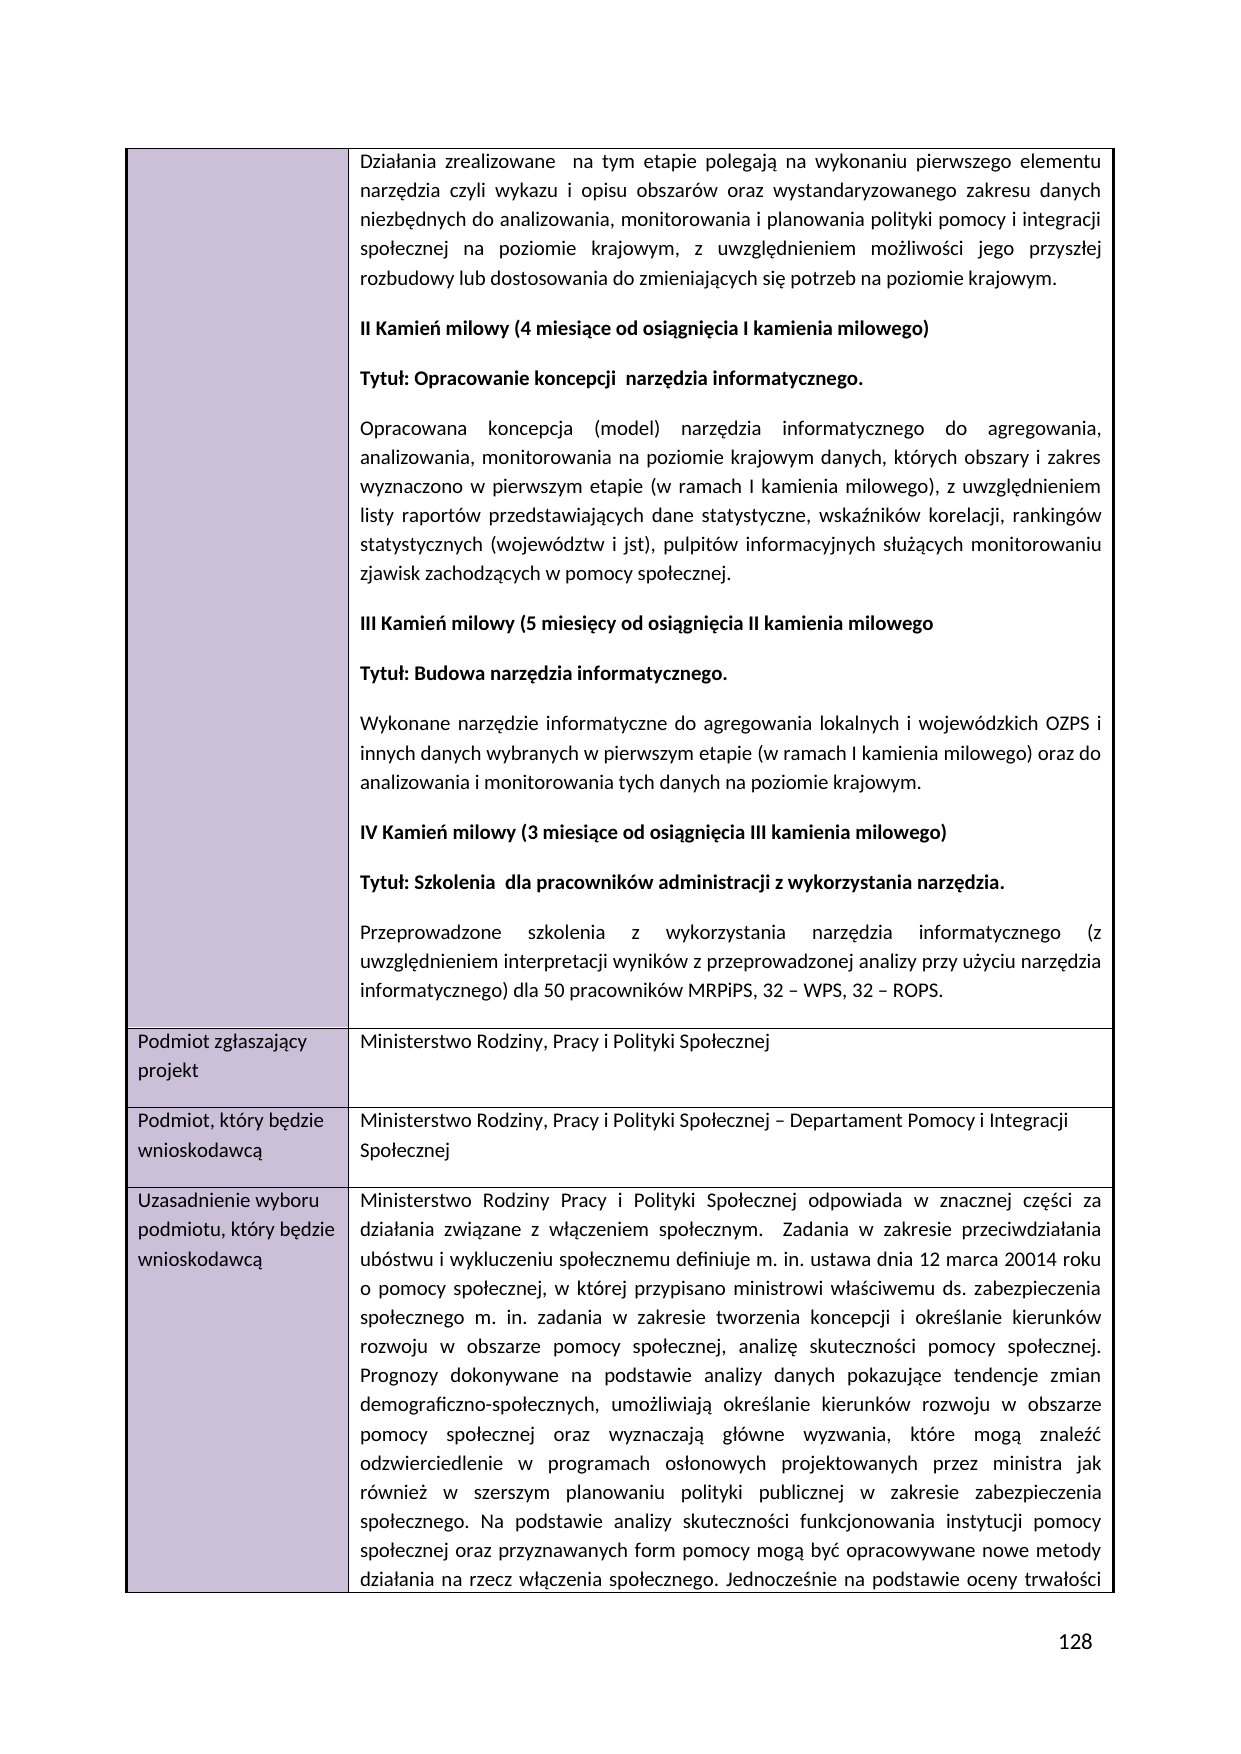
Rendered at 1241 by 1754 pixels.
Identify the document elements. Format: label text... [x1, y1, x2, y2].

table_cell Podmiot zgłaszający projekt [128, 1029, 348, 1107]
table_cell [128, 149, 348, 1027]
table_cell Ministerstwo Rodziny, Pracy i Polityki Społecznej [349, 1029, 1112, 1107]
table_cell Podmiot, który będzie wnioskodawcą [128, 1108, 348, 1187]
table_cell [349, 149, 1112, 1027]
table_cell Ministerstwo Rodziny, Pracy i Polityki Społecznej – Departament Pomocy i Integracji Społecznej [349, 1108, 1112, 1187]
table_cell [128, 1188, 348, 1592]
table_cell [349, 1188, 1112, 1592]
